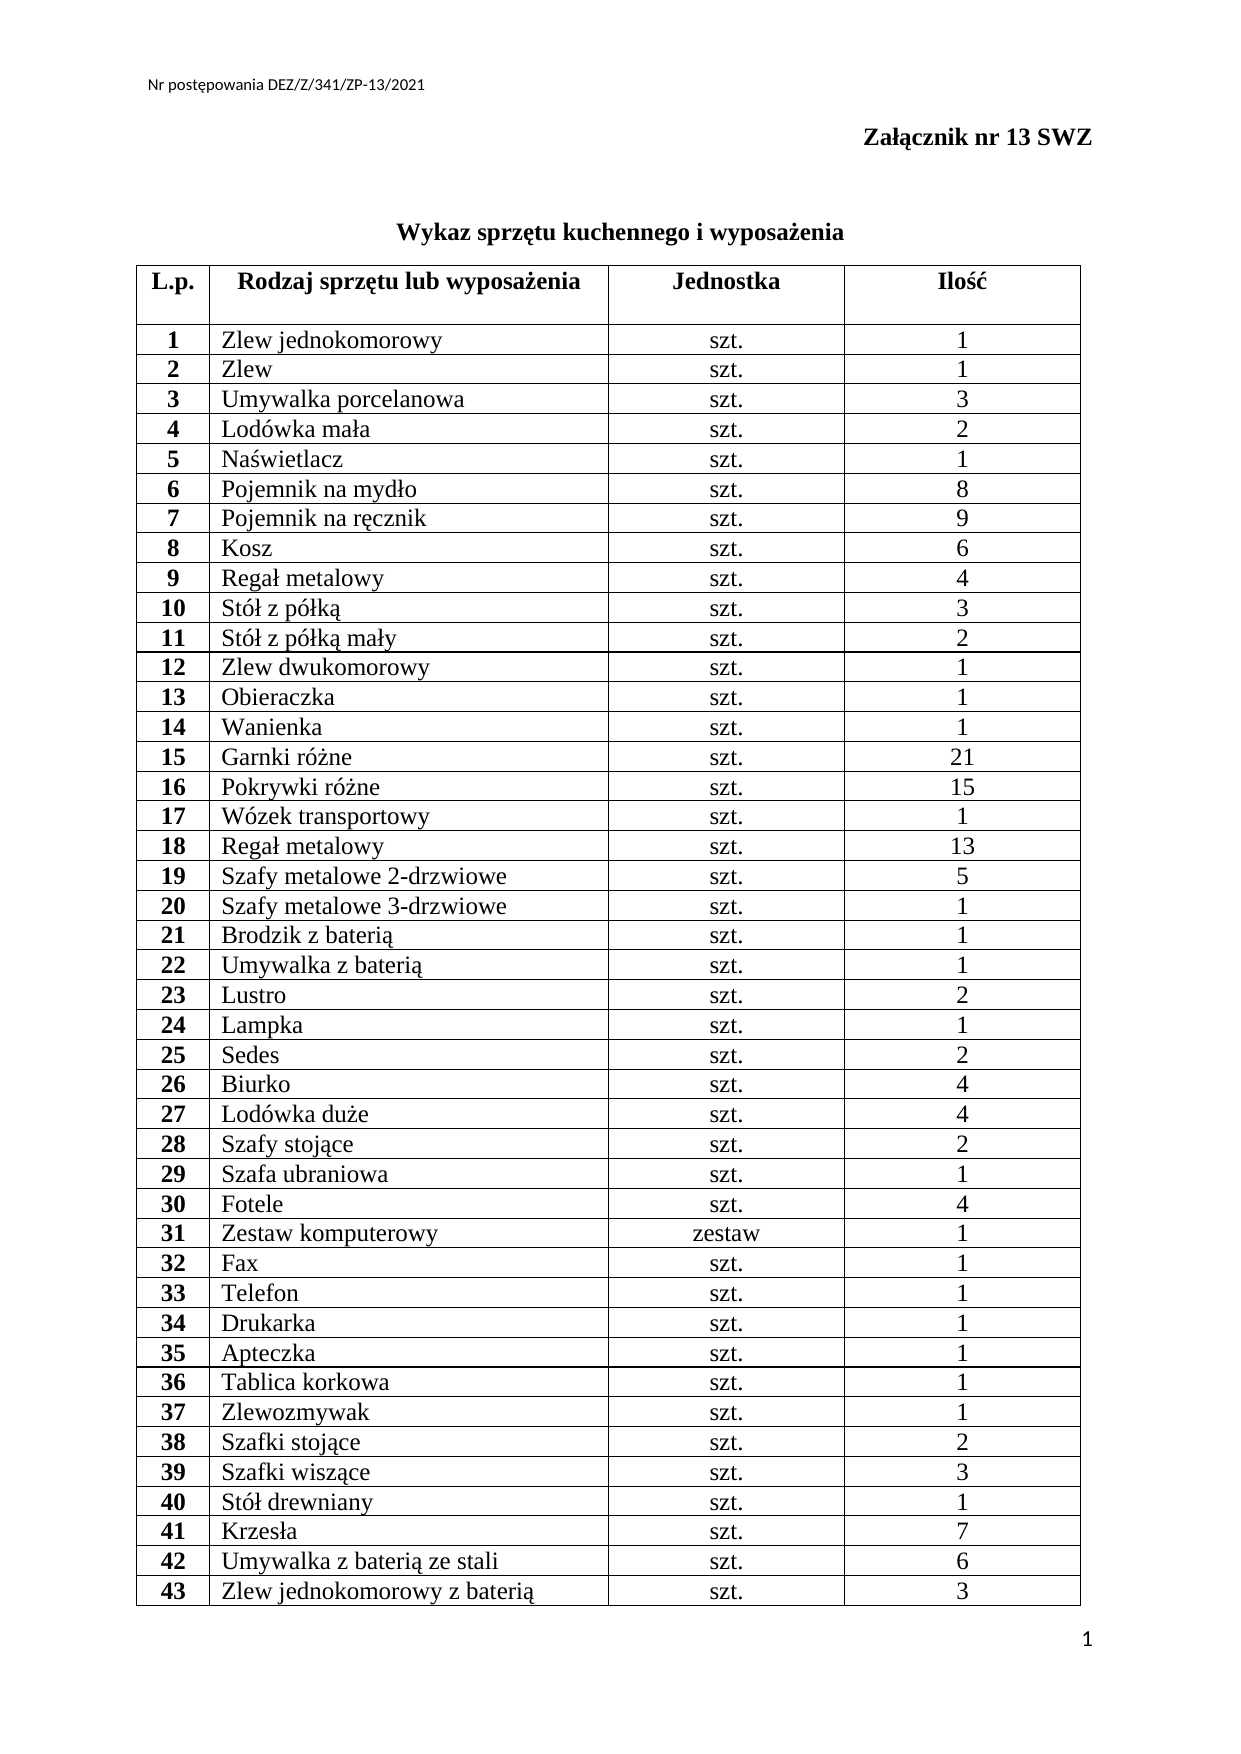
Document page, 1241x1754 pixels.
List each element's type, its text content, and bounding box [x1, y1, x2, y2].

table_cell 11 [137, 623, 209, 651]
table_cell 31 [137, 1219, 209, 1247]
table_cell 9 [137, 563, 209, 592]
table_cell Pojemnik na ręcznik [210, 504, 608, 532]
table_cell 6 [845, 533, 1080, 562]
table_cell szt. [609, 801, 844, 830]
table_cell 26 [137, 1070, 209, 1098]
table_cell 4 [137, 414, 209, 443]
table_cell 1 [845, 891, 1080, 919]
table_cell 1 [845, 444, 1080, 473]
table_header Ilość [845, 266, 1080, 324]
table_cell szt. [609, 1308, 844, 1337]
table_cell szt. [609, 1248, 844, 1277]
table_cell Zlew jednokomorowy z baterią [210, 1576, 608, 1605]
table_cell Umywalka porcelanowa [210, 384, 608, 413]
table_cell szt. [609, 1099, 844, 1128]
table_cell szt. [609, 891, 844, 919]
table_cell 1 [845, 682, 1080, 711]
table_cell szt. [609, 384, 844, 413]
table_cell 19 [137, 861, 209, 890]
table_cell szt. [609, 504, 844, 532]
table_cell 17 [137, 801, 209, 830]
table_cell szt. [609, 1576, 844, 1605]
table_cell szt. [609, 921, 844, 949]
table_cell Lodówka mała [210, 414, 608, 443]
table_cell 8 [137, 533, 209, 562]
table_cell 35 [137, 1338, 209, 1366]
table_cell szt. [609, 742, 844, 771]
table_cell 27 [137, 1099, 209, 1128]
table_cell szt. [609, 1368, 844, 1396]
table_cell 38 [137, 1427, 209, 1456]
table_cell szt. [609, 623, 844, 651]
table_cell 6 [845, 1546, 1080, 1575]
table_cell 20 [137, 891, 209, 919]
table_cell 2 [845, 623, 1080, 651]
table_cell 25 [137, 1040, 209, 1068]
table_cell 12 [137, 653, 209, 681]
table_cell Szafy metalowe 3-drzwiowe [210, 891, 608, 919]
table_cell 1 [845, 1338, 1080, 1366]
table_cell 40 [137, 1487, 209, 1515]
table_cell Telefon [210, 1278, 608, 1307]
table_cell 4 [845, 1189, 1080, 1217]
table_cell 24 [137, 1010, 209, 1039]
table_cell szt. [609, 980, 844, 1009]
table_cell szt. [609, 474, 844, 502]
table_cell Zlew dwukomorowy [210, 653, 608, 681]
table_cell 43 [137, 1576, 209, 1605]
table_cell 9 [845, 504, 1080, 532]
table_cell 41 [137, 1516, 209, 1545]
table_cell szt. [609, 1010, 844, 1039]
table_cell szt. [609, 414, 844, 443]
table_cell Stół z półką mały [210, 623, 608, 651]
table_cell zestaw [609, 1219, 844, 1247]
table_cell szt. [609, 861, 844, 890]
table_cell Pojemnik na mydło [210, 474, 608, 502]
table_cell 1 [845, 1010, 1080, 1039]
table_cell 3 [137, 384, 209, 413]
table_cell Lustro [210, 980, 608, 1009]
table_cell 34 [137, 1308, 209, 1337]
table_cell Zlewozmywak [210, 1397, 608, 1426]
table_cell Zestaw komputerowy [210, 1219, 608, 1247]
table_cell Kosz [210, 533, 608, 562]
table_cell szt. [609, 653, 844, 681]
table_cell 15 [137, 742, 209, 771]
table_cell 21 [137, 921, 209, 949]
table_cell Sedes [210, 1040, 608, 1068]
table_header Rodzaj sprzętu lub wyposażenia [210, 266, 608, 324]
table_cell 22 [137, 950, 209, 979]
table_cell 1 [845, 653, 1080, 681]
table_cell 33 [137, 1278, 209, 1307]
table_cell 1 [845, 1248, 1080, 1277]
table_cell 32 [137, 1248, 209, 1277]
table_cell 5 [845, 861, 1080, 890]
table_cell Wózek transportowy [210, 801, 608, 830]
table_cell Garnki różne [210, 742, 608, 771]
table_cell 2 [845, 1129, 1080, 1158]
table_cell 1 [845, 1159, 1080, 1188]
table_cell szt. [609, 1129, 844, 1158]
table_cell szt. [609, 533, 844, 562]
table_cell 21 [845, 742, 1080, 771]
table_cell Regał metalowy [210, 831, 608, 860]
table_cell Pokrywki różne [210, 772, 608, 800]
table_cell Fax [210, 1248, 608, 1277]
table_cell 7 [137, 504, 209, 532]
table_cell szt. [609, 1040, 844, 1068]
table_cell szt. [609, 1516, 844, 1545]
table_cell Stół z półką [210, 593, 608, 622]
table_cell szt. [609, 1070, 844, 1098]
table_cell 30 [137, 1189, 209, 1217]
table_cell 15 [845, 772, 1080, 800]
table_cell 3 [845, 1457, 1080, 1486]
table_cell szt. [609, 1159, 844, 1188]
table_cell Zlew [210, 355, 608, 383]
table_cell 1 [845, 801, 1080, 830]
table_cell Zlew jednokomorowy [210, 325, 608, 353]
table_cell 1 [845, 1308, 1080, 1337]
table_cell szt. [609, 1427, 844, 1456]
table_cell 36 [137, 1368, 209, 1396]
table_cell 28 [137, 1129, 209, 1158]
table_cell 2 [137, 355, 209, 383]
table_cell 39 [137, 1457, 209, 1486]
table_cell 18 [137, 831, 209, 860]
table_cell 7 [845, 1516, 1080, 1545]
table_cell Szafki wiszące [210, 1457, 608, 1486]
table_cell Brodzik z baterią [210, 921, 608, 949]
table_cell 1 [845, 921, 1080, 949]
table_cell szt. [609, 772, 844, 800]
text Załącznik nr 13 SWZ [148, 122, 1093, 151]
table_cell szt. [609, 1189, 844, 1217]
table_cell Szafki stojące [210, 1427, 608, 1456]
table_cell 29 [137, 1159, 209, 1188]
table_cell 1 [845, 1368, 1080, 1396]
table_cell szt. [609, 1278, 844, 1307]
table_cell 1 [137, 325, 209, 353]
table_cell 14 [137, 712, 209, 741]
table_cell 3 [845, 1576, 1080, 1605]
table_cell szt. [609, 355, 844, 383]
table_cell szt. [609, 831, 844, 860]
table_cell Biurko [210, 1070, 608, 1098]
table_cell 2 [845, 1040, 1080, 1068]
table_cell 16 [137, 772, 209, 800]
table_cell 3 [845, 384, 1080, 413]
table_cell Obieraczka [210, 682, 608, 711]
table_cell szt. [609, 444, 844, 473]
table_cell szt. [609, 1487, 844, 1515]
table_cell 1 [845, 712, 1080, 741]
table_cell szt. [609, 950, 844, 979]
table_cell szt. [609, 1397, 844, 1426]
table_cell 23 [137, 980, 209, 1009]
table_cell 3 [845, 593, 1080, 622]
table_cell 4 [845, 1070, 1080, 1098]
table_cell szt. [609, 593, 844, 622]
table_cell 13 [845, 831, 1080, 860]
table_cell 10 [137, 593, 209, 622]
table_cell Umywalka z baterią [210, 950, 608, 979]
table_cell Stół drewniany [210, 1487, 608, 1515]
table_cell Regał metalowy [210, 563, 608, 592]
table_cell 1 [845, 325, 1080, 353]
table_cell 42 [137, 1546, 209, 1575]
table_cell 37 [137, 1397, 209, 1426]
table_cell Fotele [210, 1189, 608, 1217]
table_cell Szafy stojące [210, 1129, 608, 1158]
table_cell Szafa ubraniowa [210, 1159, 608, 1188]
table_cell szt. [609, 563, 844, 592]
table_cell 13 [137, 682, 209, 711]
table_cell 5 [137, 444, 209, 473]
table_cell 1 [845, 355, 1080, 383]
table_cell 1 [845, 950, 1080, 979]
table_cell Tablica korkowa [210, 1368, 608, 1396]
table_cell 1 [845, 1278, 1080, 1307]
table_cell szt. [609, 682, 844, 711]
table_cell Naświetlacz [210, 444, 608, 473]
table_cell 8 [845, 474, 1080, 502]
table_cell Drukarka [210, 1308, 608, 1337]
table_cell szt. [609, 712, 844, 741]
table_cell szt. [609, 1338, 844, 1366]
table_cell Lodówka duże [210, 1099, 608, 1128]
table_cell 6 [137, 474, 209, 502]
table_cell 1 [845, 1487, 1080, 1515]
table_header L.p. [137, 266, 209, 324]
table_cell Umywalka z baterią ze stali [210, 1546, 608, 1575]
table_header Jednostka [609, 266, 844, 324]
table_cell 1 [845, 1219, 1080, 1247]
table_cell 1 [845, 1397, 1080, 1426]
table_cell szt. [609, 1546, 844, 1575]
table_cell 4 [845, 563, 1080, 592]
table_cell 4 [845, 1099, 1080, 1128]
table_cell Krzesła [210, 1516, 608, 1545]
table_cell szt. [609, 1457, 844, 1486]
table_cell 2 [845, 1427, 1080, 1456]
table_cell szt. [609, 325, 844, 353]
table_cell 2 [845, 980, 1080, 1009]
table_cell Wanienka [210, 712, 608, 741]
table_cell 2 [845, 414, 1080, 443]
table_cell Szafy metalowe 2-drzwiowe [210, 861, 608, 890]
table_cell Lampka [210, 1010, 608, 1039]
text Wykaz sprzętu kuchennego i wyposażenia [148, 217, 1093, 246]
table_cell Apteczka [210, 1338, 608, 1366]
